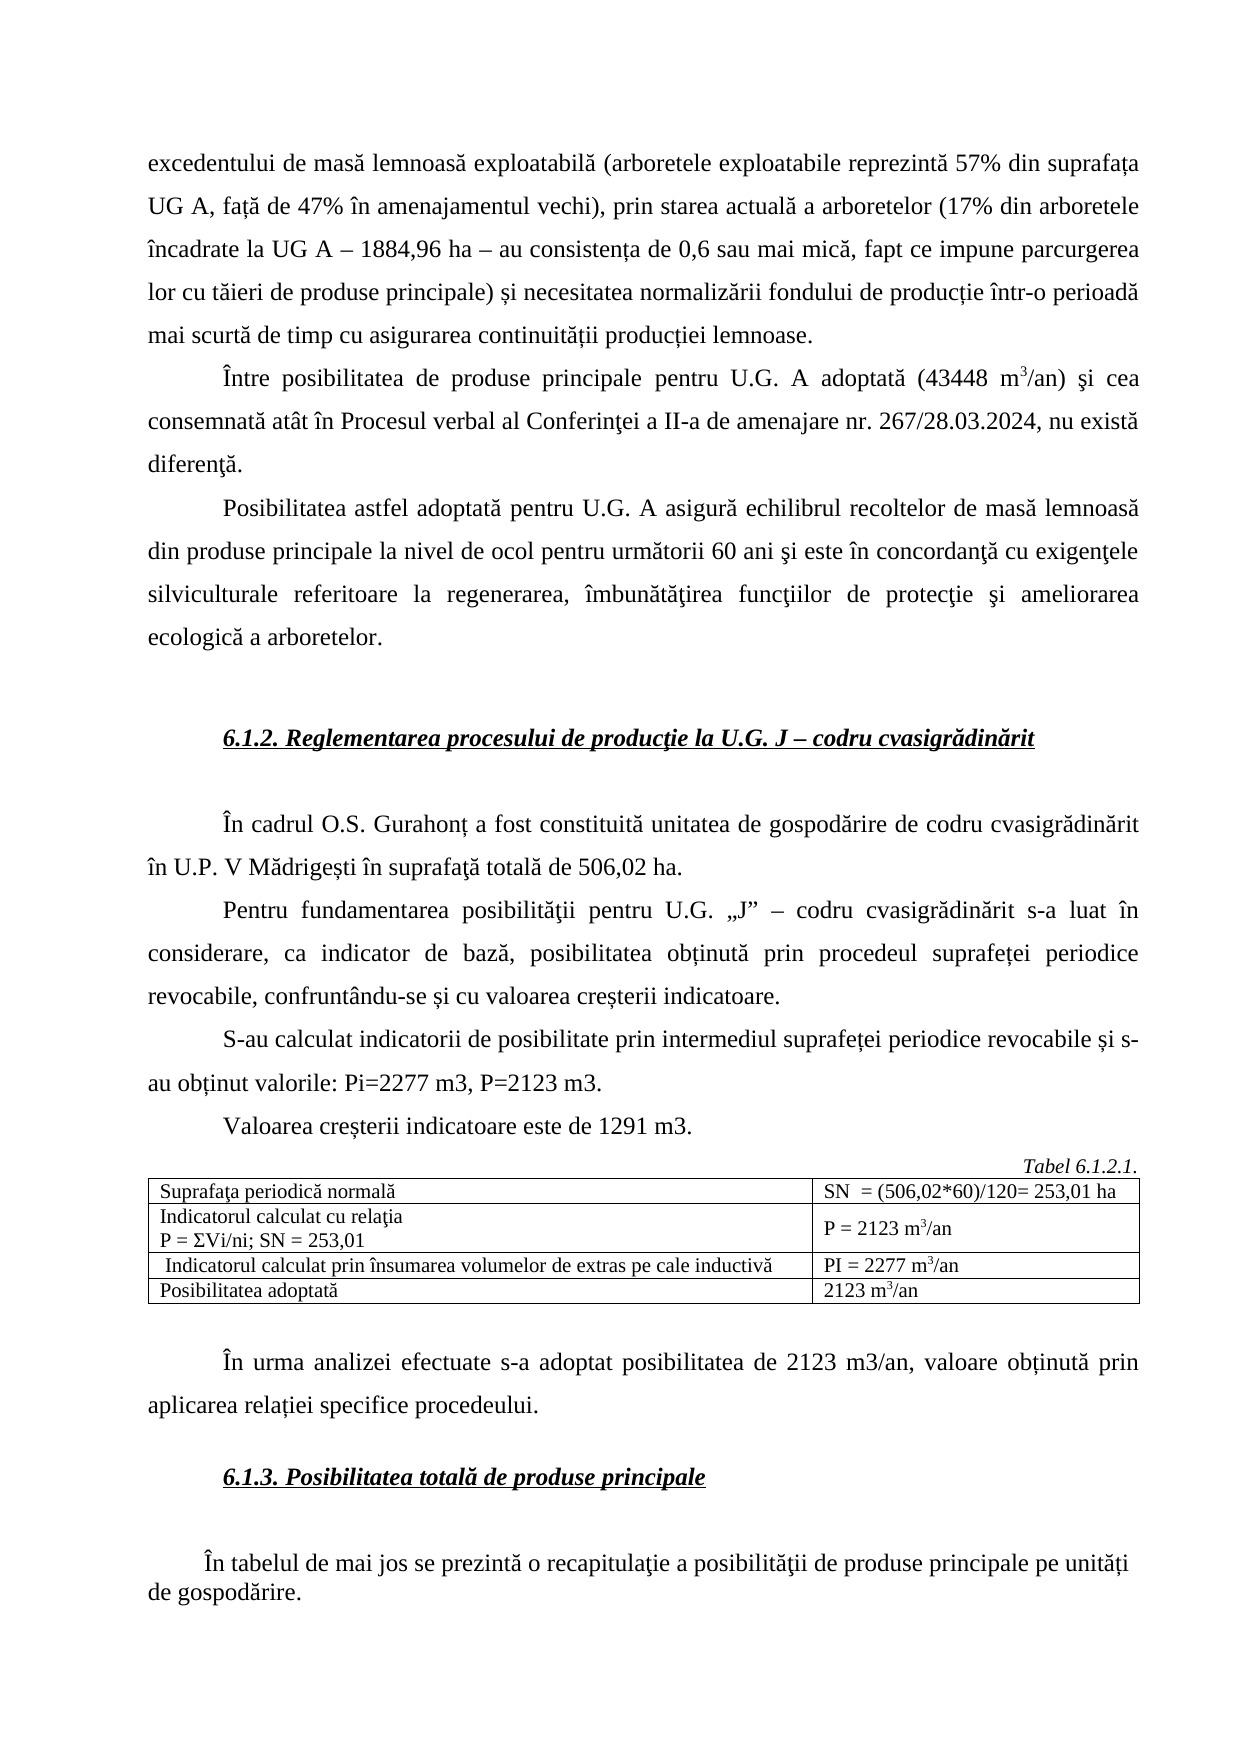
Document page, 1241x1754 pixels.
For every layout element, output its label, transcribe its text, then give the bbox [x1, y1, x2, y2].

text 6.1.3. Posibilitatea totală de produse principale [223, 1462, 1140, 1490]
table_cell Indicatorul calculat prin însumarea volumelor de extras pe cale inductivă [149, 1253, 812, 1277]
table_cell Indicatorul calculat cu relaţia P = ΣVi/ni; SN = 253,01 [149, 1204, 812, 1252]
table_cell Posibilitatea adoptată [149, 1279, 812, 1302]
text Tabel 6.1.2.1. [148, 1154, 1140, 1178]
text Pentru fundamentarea posibilităţii pentru U.G. „J” – codru cvasigrădinărit s-a luat în considerare, ca indicator de bază, posibilitatea obținută prin procedeul suprafeței periodice revocabile, confruntându-se și cu valoarea creșterii indicatoare. [148, 895, 1140, 1010]
text În cadrul O.S. Gurahonț a fost constituită unitatea de gospodărire de codru cvasigrădinărit în U.P. V Mădrigești în suprafaţă totală de 506,02 ha. [148, 809, 1140, 881]
table_cell P = 2123 m3/an [813, 1204, 1139, 1252]
table_header SN = (506,02*60)/120= 253,01 ha [813, 1179, 1139, 1203]
text 6.1.2. Reglementarea procesului de producţie la U.G. J – codru cvasigrădinărit [223, 723, 1140, 751]
text S-au calculat indicatorii de posibilitate prin intermediul suprafeței periodice revocabile și s-au obținut valorile: Pi=2277 m3, P=2123 m3. [148, 1024, 1140, 1096]
text În urma analizei efectuate s-a adoptat posibilitatea de 2123 m3/an, valoare obținută prin aplicarea relației specifice procedeului. [148, 1347, 1140, 1418]
table_header Suprafaţa periodică normală [149, 1179, 812, 1203]
text În tabelul de mai jos se prezintă o recapitulaţie a posibilităţii de produse principale pe unități de gospodărire. [148, 1548, 1140, 1605]
text Posibilitatea astfel adoptată pentru U.G. A asigură echilibrul recoltelor de masă lemnoasă din produse principale la nivel de ocol pentru următorii 60 ani şi este în concordanţă cu exigenţele silviculturale referitoare la regenerarea, îmbunătăţirea funcţiilor de protecţie şi ameliorarea ecologică a arboretelor. [148, 493, 1140, 651]
table_cell 2123 m3/an [813, 1279, 1139, 1302]
text Valoarea creșterii indicatoare este de 1291 m3. [148, 1111, 1140, 1139]
table_cell PI = 2277 m3/an [813, 1253, 1139, 1277]
text Între posibilitatea de produse principale pentru U.G. A adoptată (43448 m3/an) şi cea consemnată atât în Procesul verbal al Conferinţei a II-a de amenajare nr. 267/28.03.2024, nu există diferenţă. [148, 363, 1140, 478]
